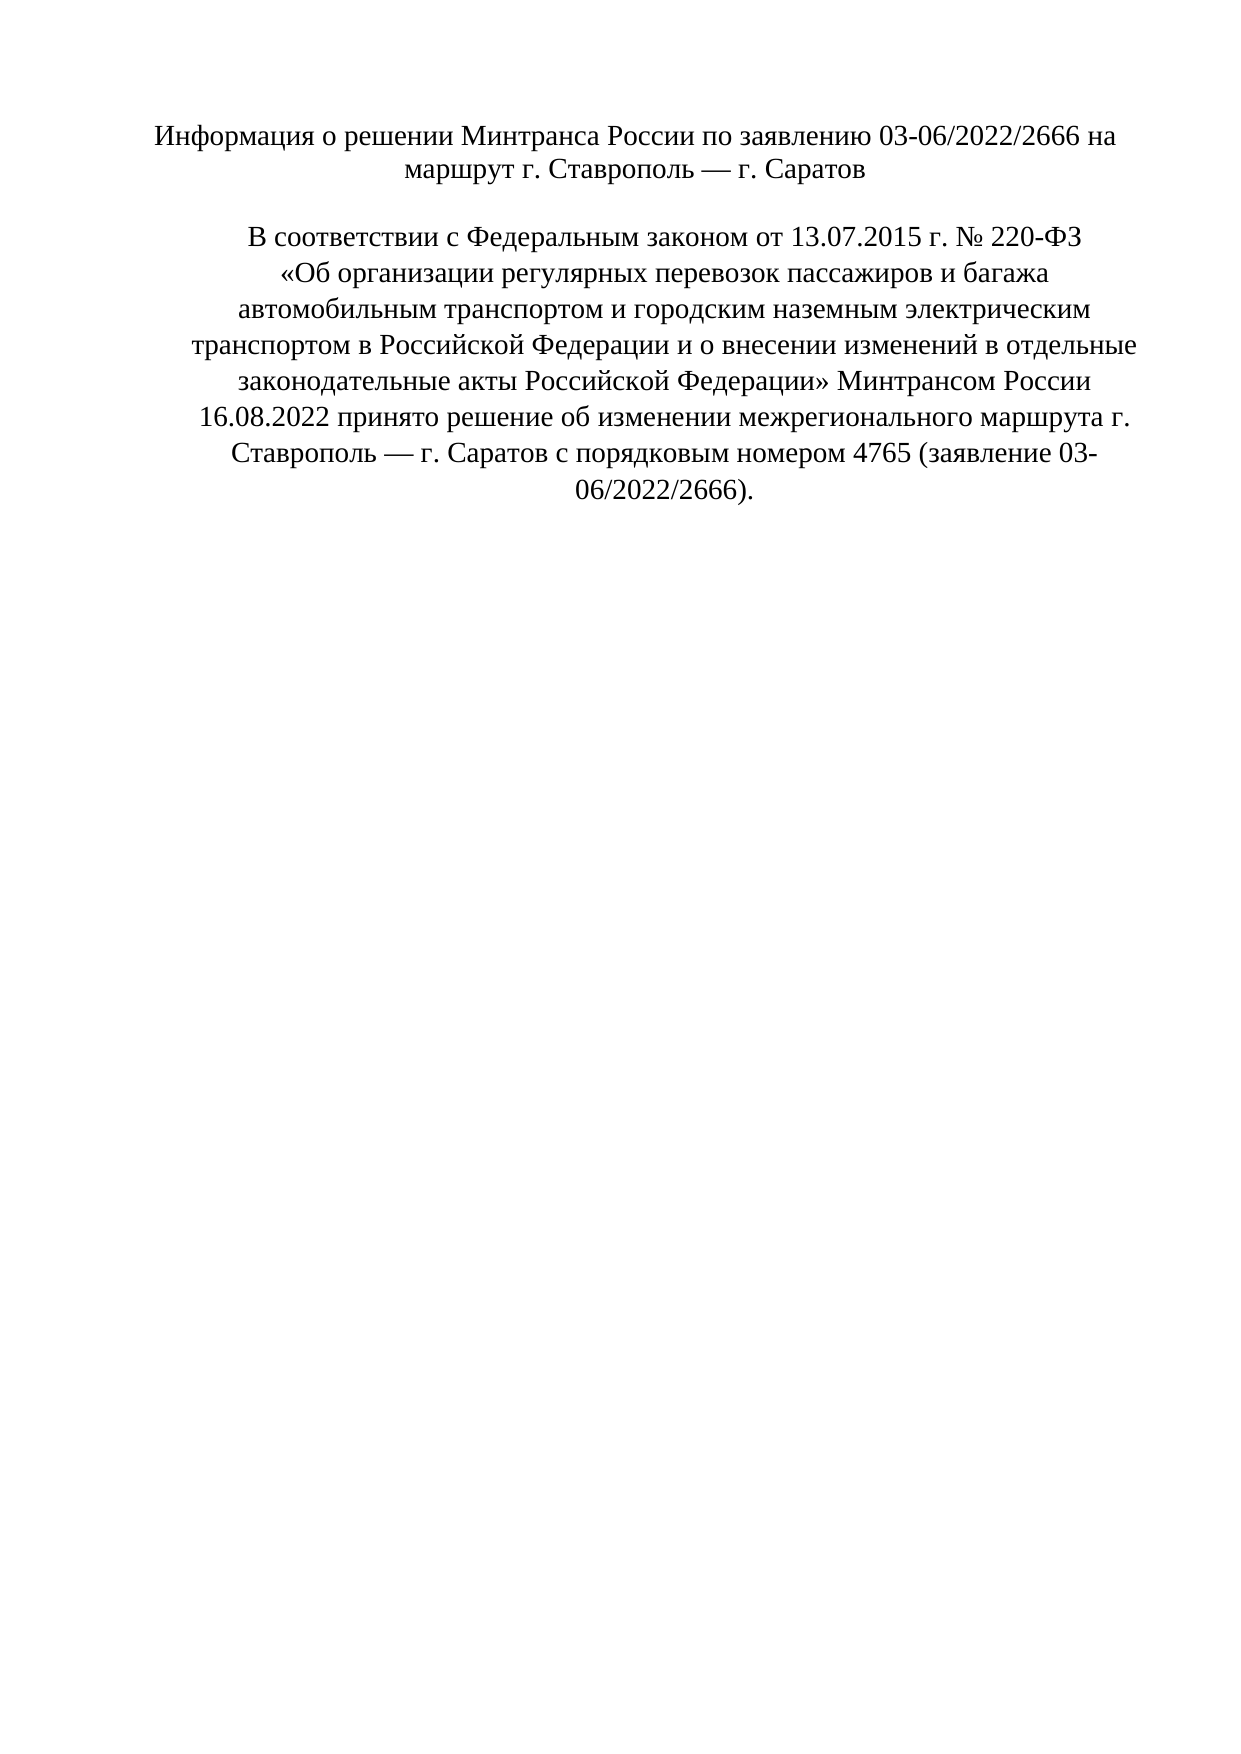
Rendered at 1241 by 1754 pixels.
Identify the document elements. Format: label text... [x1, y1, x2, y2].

text В соответствии с Федеральным законом от 13.07.2015 г. № 220-ФЗ «Об организации регулярных перевозок пассажиров и багажа автомобильным транспортом и городским наземным электрическим транспортом в Российской Федерации и о внесении изменений в отдельные законодательные акты Российской Федерации» Минтрансом России 16.08.2022 принято решение об изменении межрегионального маршрута г. Ставрополь — г. Саратов с порядковым номером 4765 (заявление 03-06/2022/2666). [177, 219, 1152, 505]
text Информация о решении Минтранса России по заявлению 03-06/2022/2666 на маршрут г. Ставрополь — г. Саратов [118, 118, 1152, 185]
